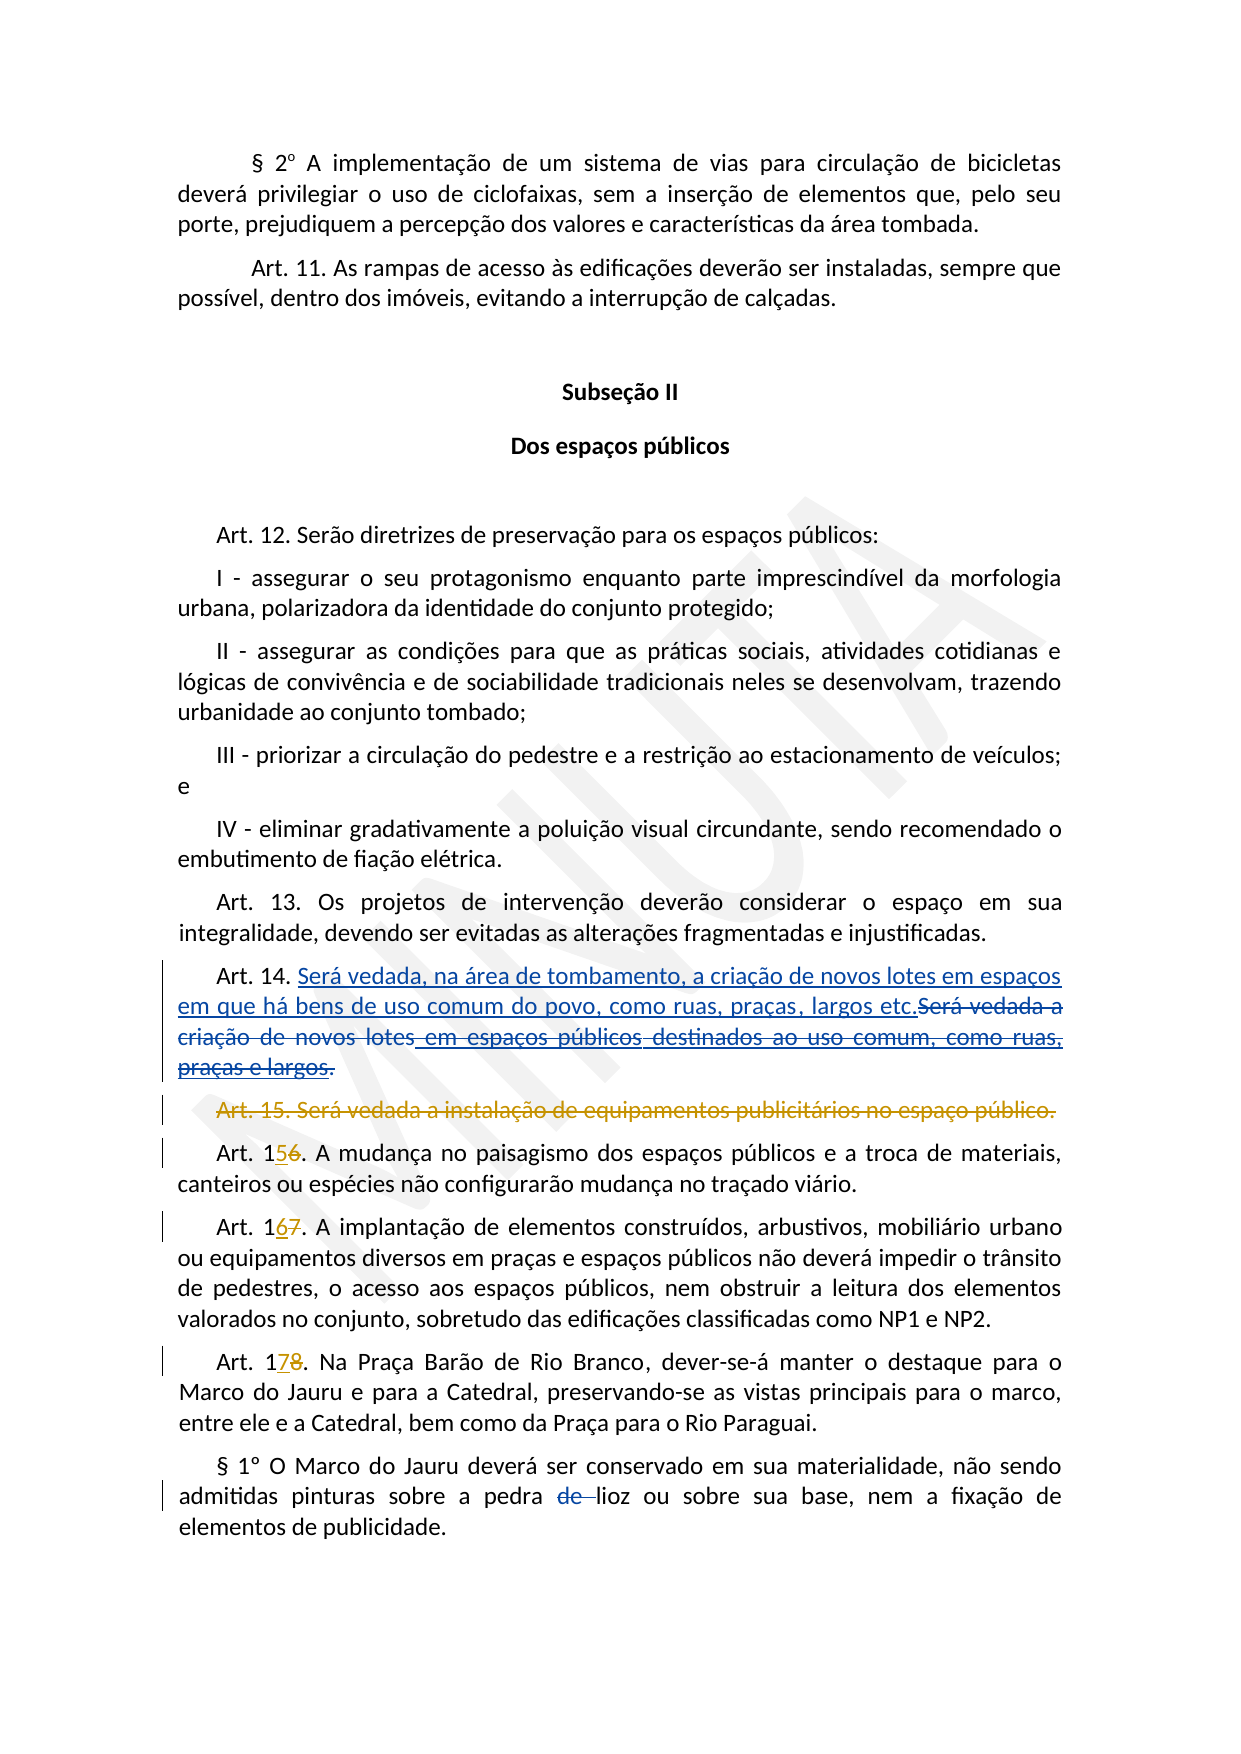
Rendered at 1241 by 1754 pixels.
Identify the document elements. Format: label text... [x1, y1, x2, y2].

text Art. 13. Os projetos de intervenção deverão considerar o espaço em sua integralidade, devendo ser evitadas as alterações fragmentadas e injustificadas. [178, 886, 1063, 947]
text Art. 11. As rampas de acesso às edificações deverão ser instaladas, sempre que possível, dentro dos imóveis, evitando a interrupção de calçadas. [177, 252, 1063, 313]
text Art. 1. Na Praça Barão de Rio Branco, dever-se-á manter o destaque para o Marco do Jauru e para a Catedral, preservando-se as vistas principais para o marco, entre ele e a Catedral, bem como da Praça para o Rio Paraguai. [178, 1346, 1063, 1437]
text § 2o A implementação de um sistema de vias para circulação de bicicletas deverá privilegiar o uso de ciclofaixas, sem a inserção de elementos que, pelo seu porte, prejudiquem a percepção dos valores e características da área tombada. [177, 148, 1063, 239]
text Art. 1. A mudança no paisagismo dos espaços públicos e a troca de materiais, canteiros ou espécies não configurarão mudança no traçado viário. [177, 1138, 1063, 1199]
text § 1º O Marco do Jauru deverá ser conservado em sua materialidade, não sendo admitidas pinturas sobre a pedra lioz ou sobre sua base, nem a fixação de elementos de publicidade. [178, 1450, 1063, 1541]
subtitle Dos espaços públicos [177, 430, 1063, 461]
text III - priorizar a circulação do pedestre e a restrição ao estacionamento de veículos; e [177, 739, 1063, 800]
text Art. 14. [177, 1039, 1063, 1082]
text Art. 1. A implantação de elementos construídos, arbustivos, mobiliário urbano ou equipamentos diversos em praças e espaços públicos não deverá impedir o trânsito de pedestres, o acesso aos espaços públicos, nem obstruir a leitura dos elementos valorados no conjunto, sobretudo das edificações classificadas como NP1 e NP2. [177, 1211, 1063, 1333]
text IV - eliminar gradativamente a poluição visual circundante, sendo recomendado o embutimento de fiação elétrica. [177, 813, 1063, 874]
subtitle Subseção II [177, 377, 1063, 407]
text Art. 12. Serão diretrizes de preservação para os espaços públicos: [178, 519, 1063, 549]
text Art. 14. [177, 960, 1063, 1038]
text I - assegurar o seu protagonismo enquanto parte imprescindível da morfologia urbana, polarizadora da identidade do conjunto protegido; [177, 562, 1063, 623]
text II - assegurar as condições para que as práticas sociais, atividades cotidianas e lógicas de convivência e de sociabilidade tradicionais neles se desenvolvam, trazendo urbanidade ao conjunto tombado; [177, 635, 1063, 727]
